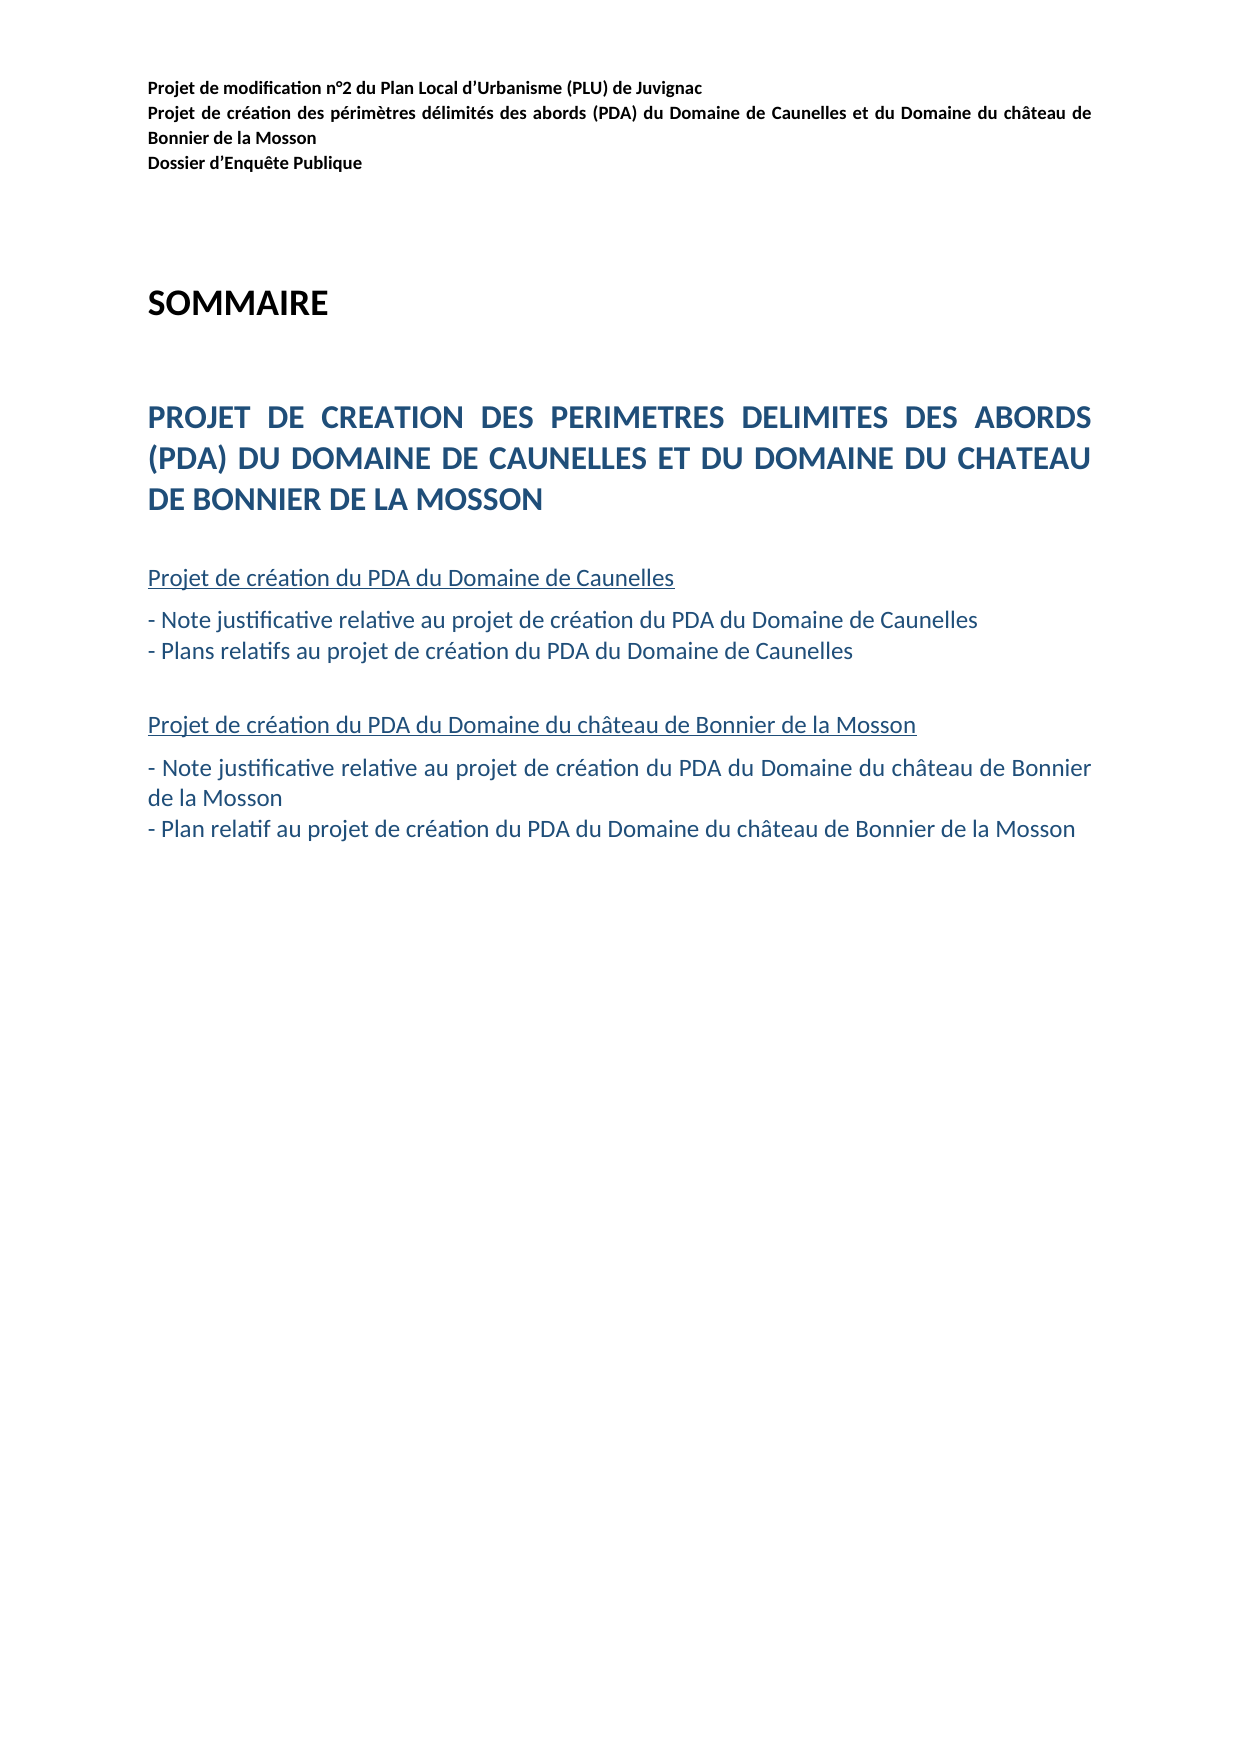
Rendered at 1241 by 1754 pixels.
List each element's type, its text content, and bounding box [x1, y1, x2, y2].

text - Plans relatifs au projet de création du PDA du Domaine de Caunelles [148, 635, 1093, 666]
text Projet de création du PDA du Domaine du château de Bonnier de la Mosson [148, 709, 1093, 739]
text - Note justificative relative au projet de création du PDA du Domaine du château de Bonnier de la Mosson [148, 752, 1093, 813]
text PROJET DE CREATION DES PERIMETRES DELIMITES DES ABORDS (PDA) DU DOMAINE DE CAUNELLES ET DU DOMAINE DU CHATEAU DE BONNIER DE LA MOSSON [148, 396, 1093, 519]
text Projet de création du PDA du Domaine de Caunelles [148, 562, 1093, 592]
text SOMMAIRE [148, 279, 1093, 325]
text - Plan relatif au projet de création du PDA du Domaine du château de Bonnier de la Mosson [148, 813, 1093, 843]
text - Note justificative relative au projet de création du PDA du Domaine de Caunelles [148, 605, 1093, 635]
